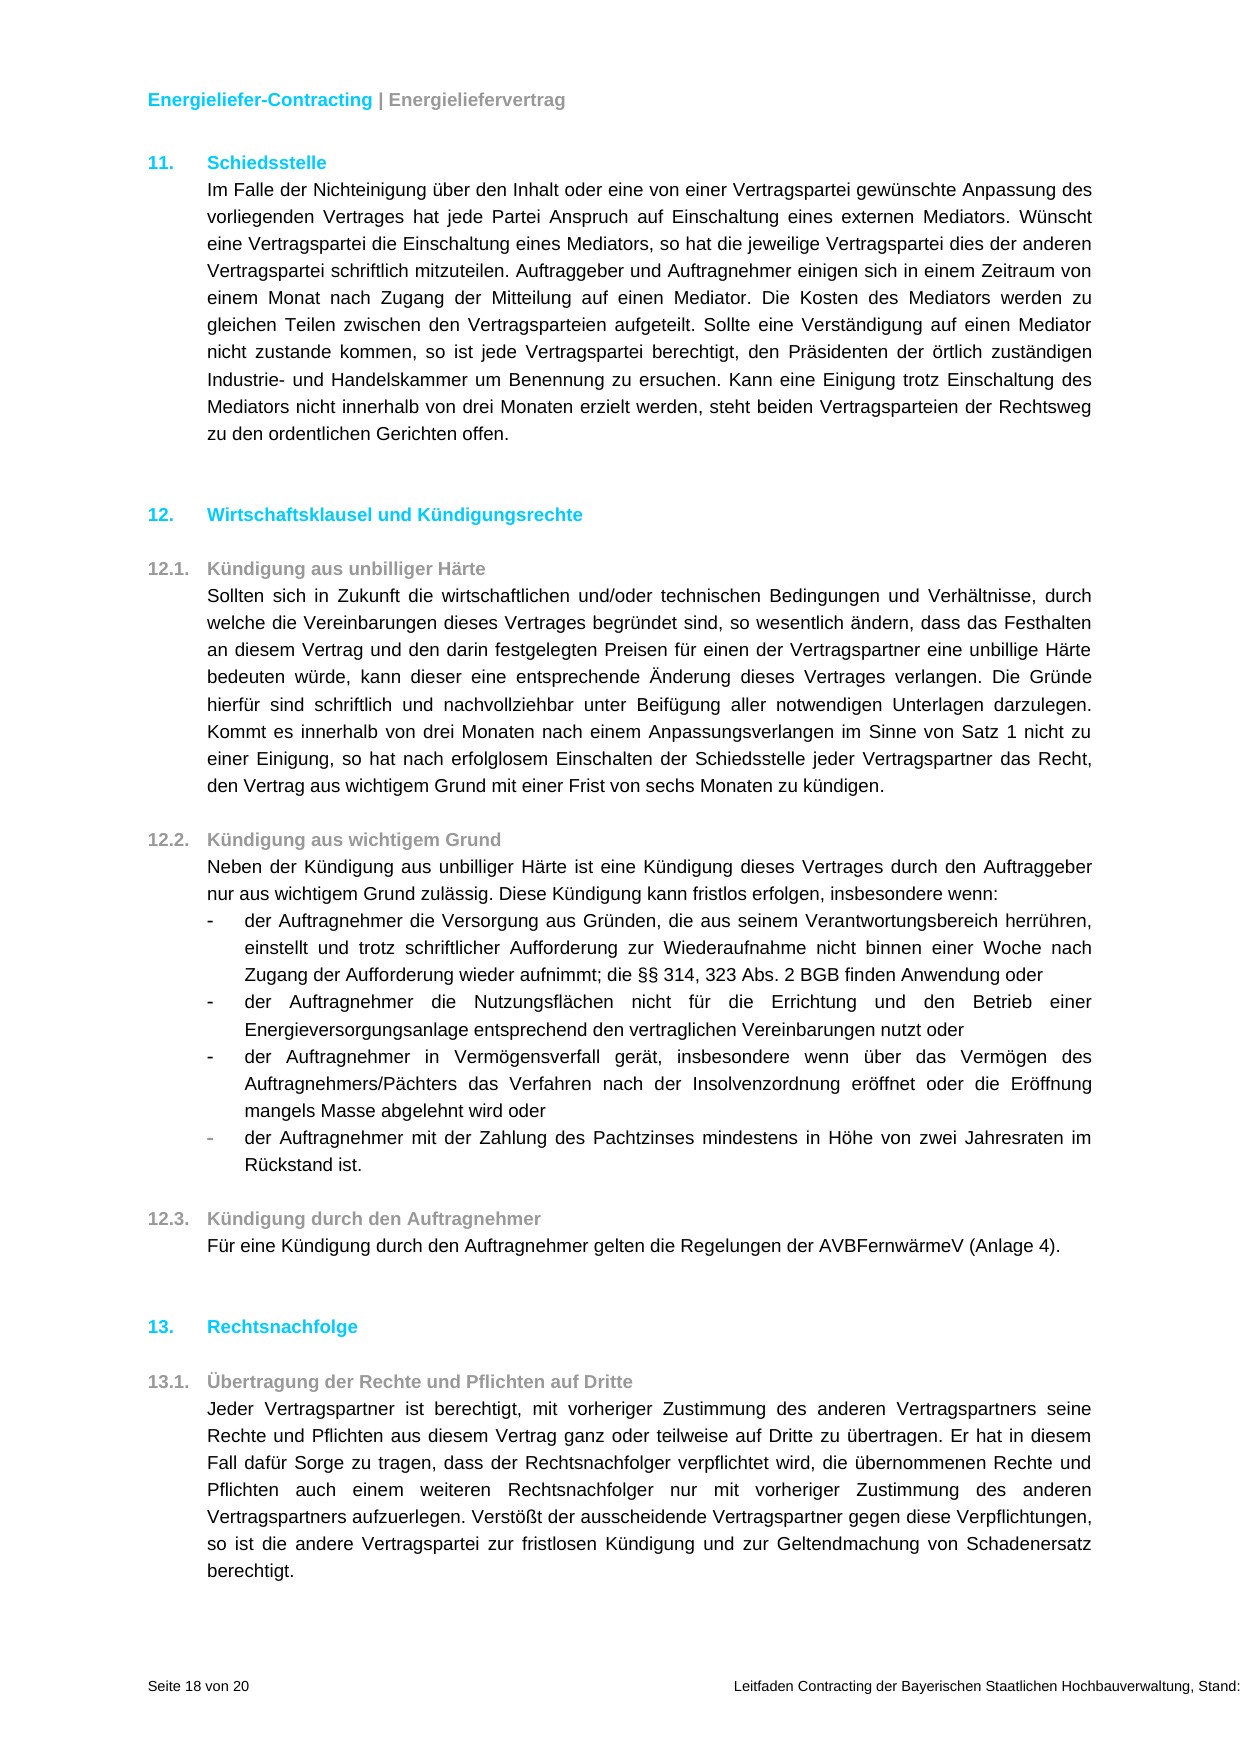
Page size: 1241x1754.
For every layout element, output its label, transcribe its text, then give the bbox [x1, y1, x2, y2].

list der Auftragnehmer mit der Zahlung des Pachtzinses mindestens in Höhe von zwei Jahresraten im Rückstand ist. [207, 1123, 1092, 1177]
list der Auftragnehmer in Vermögensverfall gerät, insbesondere wenn über das Vermögen des Auftragnehmers/Pächters das Verfahren nach der Insolvenzordnung eröffnet oder die Eröffnung mangels Masse abgelehnt wird oder [207, 1041, 1092, 1123]
text 12.2. Kündigung aus wichtigem Grund [148, 825, 1092, 852]
list der Auftragnehmer die Versorgung aus Gründen, die aus seinem Verantwortungsbereich herrühren, einstellt und trotz schriftlicher Aufforderung zur Wiederaufnahme nicht binnen einer Woche nach Zugang der Aufforderung wieder aufnimmt; die §§ 314, 323 Abs. 2 BGB finden Anwendung oder [207, 906, 1092, 987]
text 12.3. Kündigung durch den Auftragnehmer [148, 1204, 1092, 1231]
text 13.1. Übertragung der Rechte und Pflichten auf Dritte [148, 1366, 1092, 1393]
text Jeder Vertragspartner ist berechtigt, mit vorheriger Zustimmung des anderen Vertragspartners seine Rechte und Pflichten aus diesem Vertrag ganz oder teilweise auf Dritte zu übertragen. Er hat in diesem Fall dafür Sorge zu tragen, dass der Rechtsnachfolger verpflichtet wird, die übernommenen Rechte und Pflichten auch einem weiteren Rechtsnachfolger nur mit vorheriger Zustimmung des anderen Vertragspartners aufzuerlegen. Verstößt der ausscheidende Vertragspartner gegen diese Verpflichtungen, so ist die andere Vertragspartei zur fristlosen Kündigung und zur Geltendmachung von Schadenersatz berechtigt. [207, 1393, 1092, 1583]
text Neben der Kündigung aus unbilliger Härte ist eine Kündigung dieses Vertrages durch den Auftraggeber nur aus wichtigem Grund zulässig. Diese Kündigung kann fristlos erfolgen, insbesondere wenn: [207, 852, 1092, 906]
text Sollten sich in Zukunft die wirtschaftlichen und/oder technischen Bedingungen und Verhältnisse, durch welche die Vereinbarungen dieses Vertrages begründet sind, so wesentlich ändern, dass das Festhalten an diesem Vertrag und den darin festgelegten Preisen für einen der Vertragspartner eine unbillige Härte bedeuten würde, kann dieser eine entsprechende Änderung dieses Vertrages verlangen. Die Gründe hierfür sind schriftlich und nachvollziehbar unter Beifügung aller notwendigen Unterlagen darzulegen. Kommt es innerhalb von drei Monaten nach einem Anpassungsverlangen im Sinne von Satz 1 nicht zu einer Einigung, so hat nach erfolglosem Einschalten der Schiedsstelle jeder Vertragspartner das Recht, den Vertrag aus wichtigem Grund mit einer Frist von sechs Monaten zu kündigen. [207, 581, 1092, 798]
text Im Falle der Nichteinigung über den Inhalt oder eine von einer Vertragspartei gewünschte Anpassung des vorliegenden Vertrages hat jede Partei Anspruch auf Einschaltung eines externen Mediators. Wünscht eine Vertragspartei die Einschaltung eines Mediators, so hat die jeweilige Vertragspartei dies der anderen Vertragspartei schriftlich mitzuteilen. Auftraggeber und Auftragnehmer einigen sich in einem Zeitraum von einem Monat nach Zugang der Mitteilung auf einen Mediator. Die Kosten des Mediators werden zu gleichen Teilen zwischen den Vertragsparteien aufgeteilt. Sollte eine Verständigung auf einen Mediator nicht zustande kommen, so ist jede Vertragspartei berechtigt, den Präsidenten der örtlich zuständigen Industrie- und Handelskammer um Benennung zu ersuchen. Kann eine Einigung trotz Einschaltung des Mediators nicht innerhalb von drei Monaten erzielt werden, steht beiden Vertragsparteien der Rechtsweg zu den ordentlichen Gerichten offen. [207, 175, 1092, 446]
text Für eine Kündigung durch den Auftragnehmer gelten die Regelungen der AVBFernwärmeV (Anlage 4). [207, 1231, 1092, 1258]
text 12. Wirtschaftsklausel und Kündigungsrechte [148, 500, 1092, 527]
text 13. Rechtsnachfolge [148, 1312, 1092, 1339]
list der Auftragnehmer die Nutzungsflächen nicht für die Errichtung und den Betrieb einer Energieversorgungsanlage entsprechend den vertraglichen Vereinbarungen nutzt oder [207, 987, 1092, 1041]
text 12.1. Kündigung aus unbilliger Härte [148, 554, 1092, 581]
text 11. Schiedsstelle [148, 148, 1092, 175]
